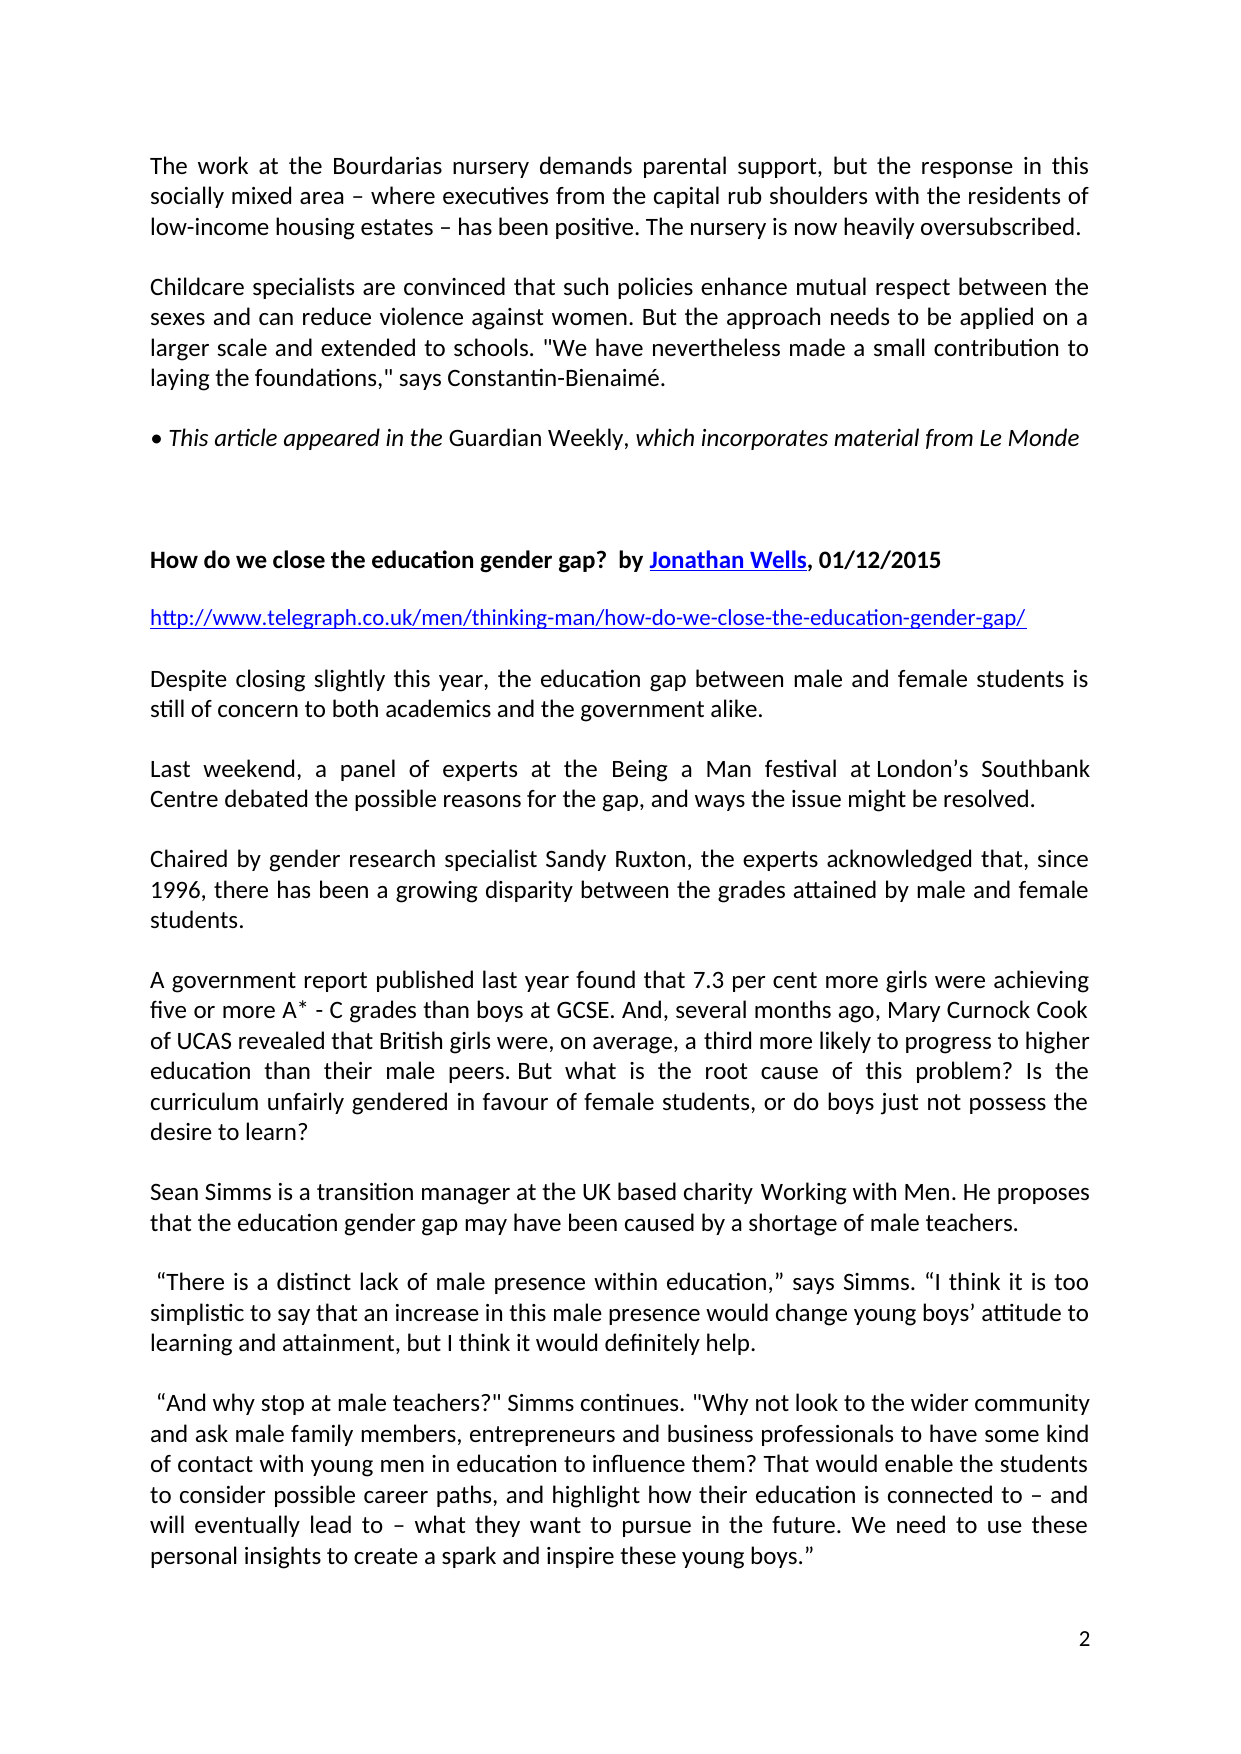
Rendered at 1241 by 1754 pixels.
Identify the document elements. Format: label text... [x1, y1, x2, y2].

text Chaired by gender research specialist Sandy Ruxton, the experts acknowledged that, since 1996, there has been a growing disparity between the grades attained by male and female students. [150, 843, 1090, 935]
text “There is a distinct lack of male presence within education,” says Simms. “I think it is too simplistic to say that an increase in this male presence would change young boys’ attitude to learning and attainment, but I think it would definitely help. [150, 1266, 1090, 1358]
text • This article appeared in the Guardian Weekly, which incorporates material from Le Monde [150, 422, 1090, 452]
text A government report published last year found that 7.3 per cent more girls were achieving five or more A* - C grades than boys at GCSE. And, several months ago, Mary Curnock Cook of UCAS revealed that British girls were, on average, a third more likely to progress to higher education than their male peers. But what is the root cause of this problem? Is the curriculum unfairly gendered in favour of female students, or do boys just not possess the desire to learn? [150, 964, 1090, 1147]
text Last weekend, a panel of experts at the Being a Man festival at London’s Southbank Centre debated the possible reasons for the gap, and ways the issue might be resolved. [150, 753, 1090, 814]
text Childcare specialists are convinced that such policies enhance mutual respect between the sexes and can reduce violence against women. But the approach needs to be applied on a larger scale and extended to schools. "We have nevertheless made a small contribution to laying the foundations," says Constantin-Bienaimé. [150, 271, 1090, 393]
text http://www.telegraph.co.uk/men/thinking-man/how-do-we-close-the-education-gender-gap/ [150, 603, 1090, 631]
text “And why stop at male teachers?" Simms continues. "Why not look to the wider community and ask male family members, entrepreneurs and business professionals to have some kind of contact with young men in education to influence them? That would enable the students to consider possible career paths, and highlight how their education is connected to – and will eventually lead to – what they want to pursue in the future. We need to use these personal insights to create a spark and inspire these young boys.” [150, 1387, 1090, 1570]
text Despite closing slightly this year, the education gap between male and female students is still of concern to both academics and the government alike. [150, 663, 1090, 724]
subtitle How do we close the education gender gap? by Jonathan Wells, 01/12/2015 [150, 544, 1090, 574]
text Sean Simms is a transition manager at the UK based charity Working with Men. He proposes that the education gender gap may have been caused by a shortage of male teachers. [150, 1176, 1090, 1237]
text The work at the Bourdarias nursery demands parental support, but the response in this socially mixed area – where executives from the capital rub shoulders with the residents of low-income housing estates – has been positive. The nursery is now heavily oversubscribed. [150, 150, 1090, 242]
